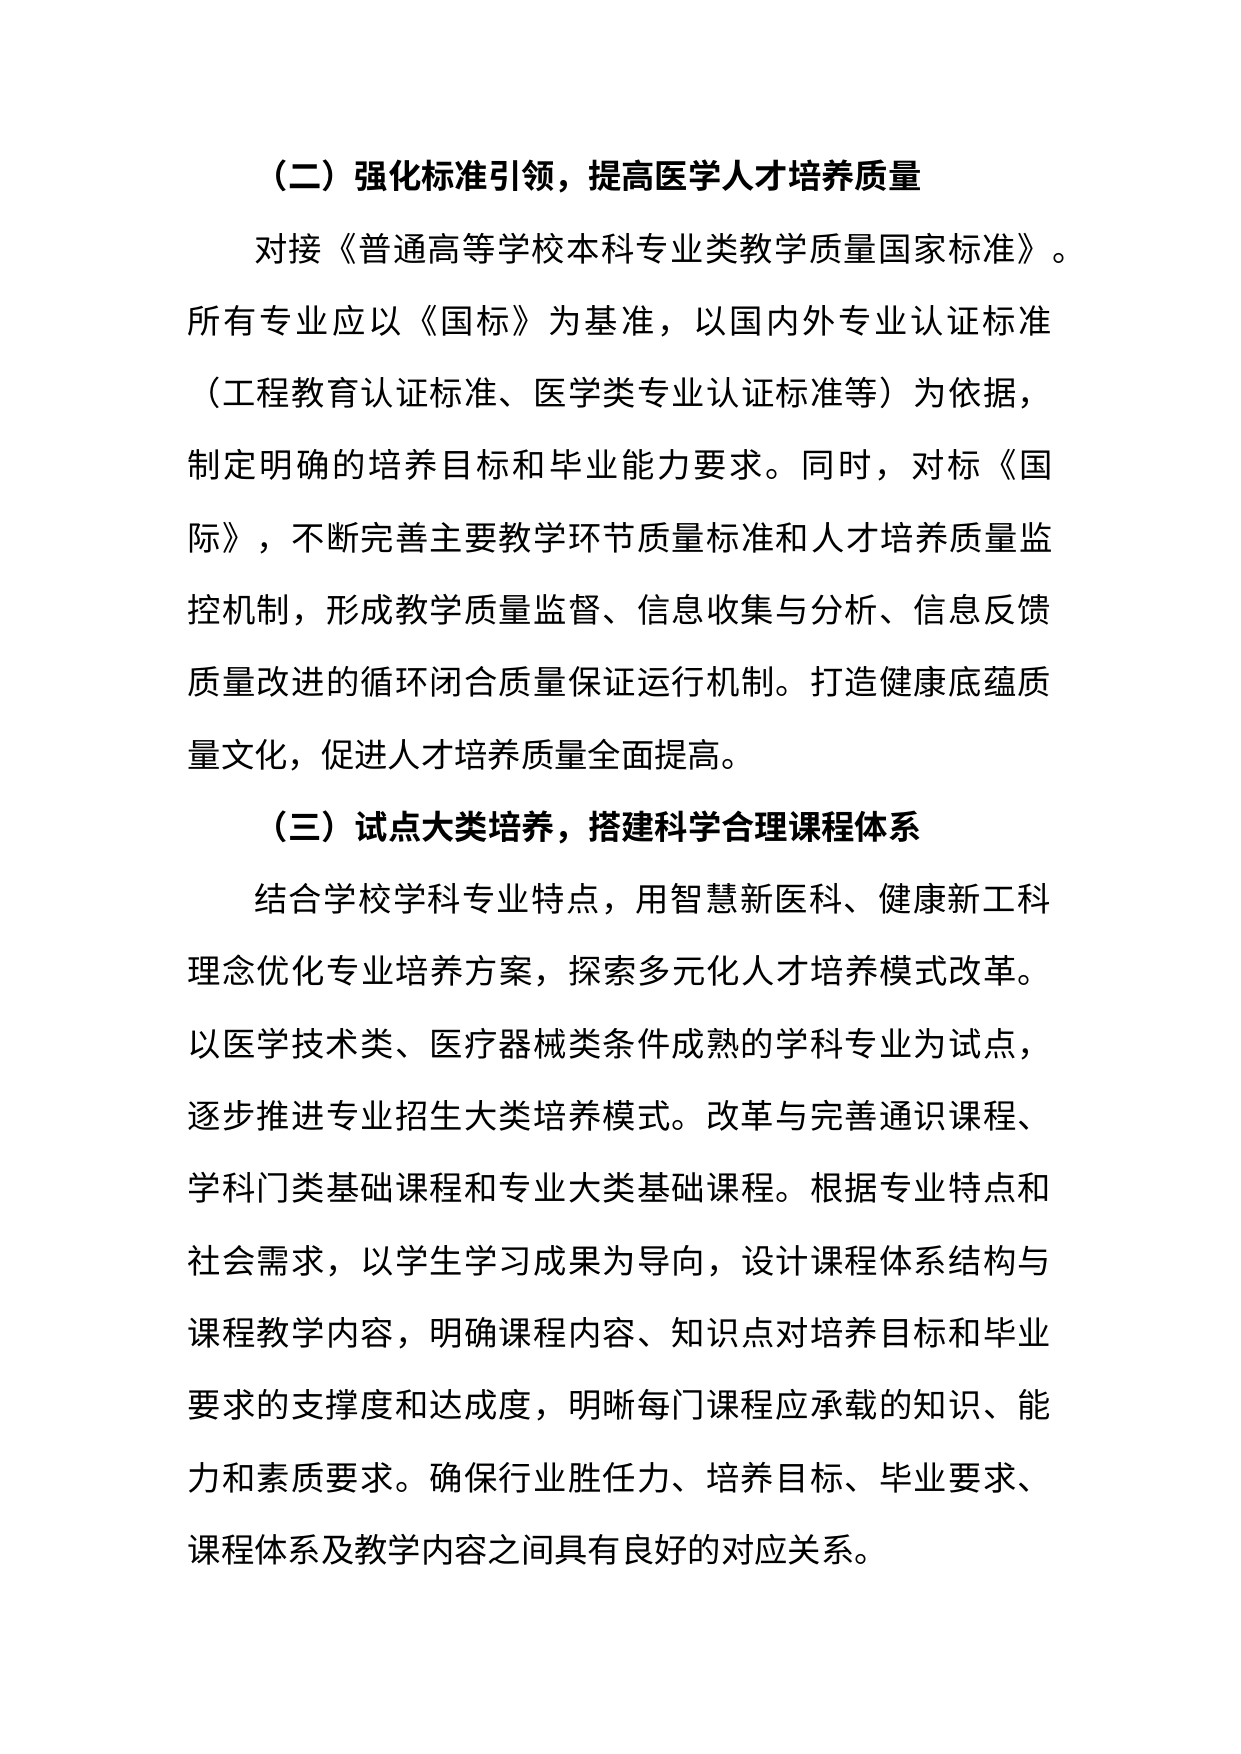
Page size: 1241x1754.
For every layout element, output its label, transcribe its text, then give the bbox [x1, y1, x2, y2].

subtitle （二）强化标准引领，提高医学人才培养质量 [187, 150, 1053, 198]
subtitle （三）试点大类培养，搭建科学合理课程体系 [187, 801, 1053, 849]
text 对接《普通高等学校本科专业类教学质量国家标准》。所有专业应以《国标》为基准，以国内外专业认证标准（工程教育认证标准、医学类专业认证标准等）为依据，制定明确的培养目标和毕业能力要求。同时，对标《国际》，不断完善主要教学环节质量标准和人才培养质量监控机制，形成教学质量监督、信息收集与分析、信息反馈、质量改进的循环闭合质量保证运行机制。打造健康底蕴质量文化，促进人才培养质量全面提高。 [187, 222, 1053, 777]
text 结合学校学科专业特点，用智慧新医科、健康新工科理念优化专业培养方案，探索多元化人才培养模式改革。以医学技术类、医疗器械类条件成熟的学科专业为试点，逐步推进专业招生大类培养模式。改革与完善通识课程、学科门类基础课程和专业大类基础课程。根据专业特点和社会需求，以学生学习成果为导向，设计课程体系结构与课程教学内容，明确课程内容、知识点对培养目标和毕业要求的支撑度和达成度，明晰每门课程应承载的知识、能力和素质要求。确保行业胜任力、培养目标、毕业要求、课程体系及教学内容之间具有良好的对应关系。 [187, 873, 1053, 1572]
